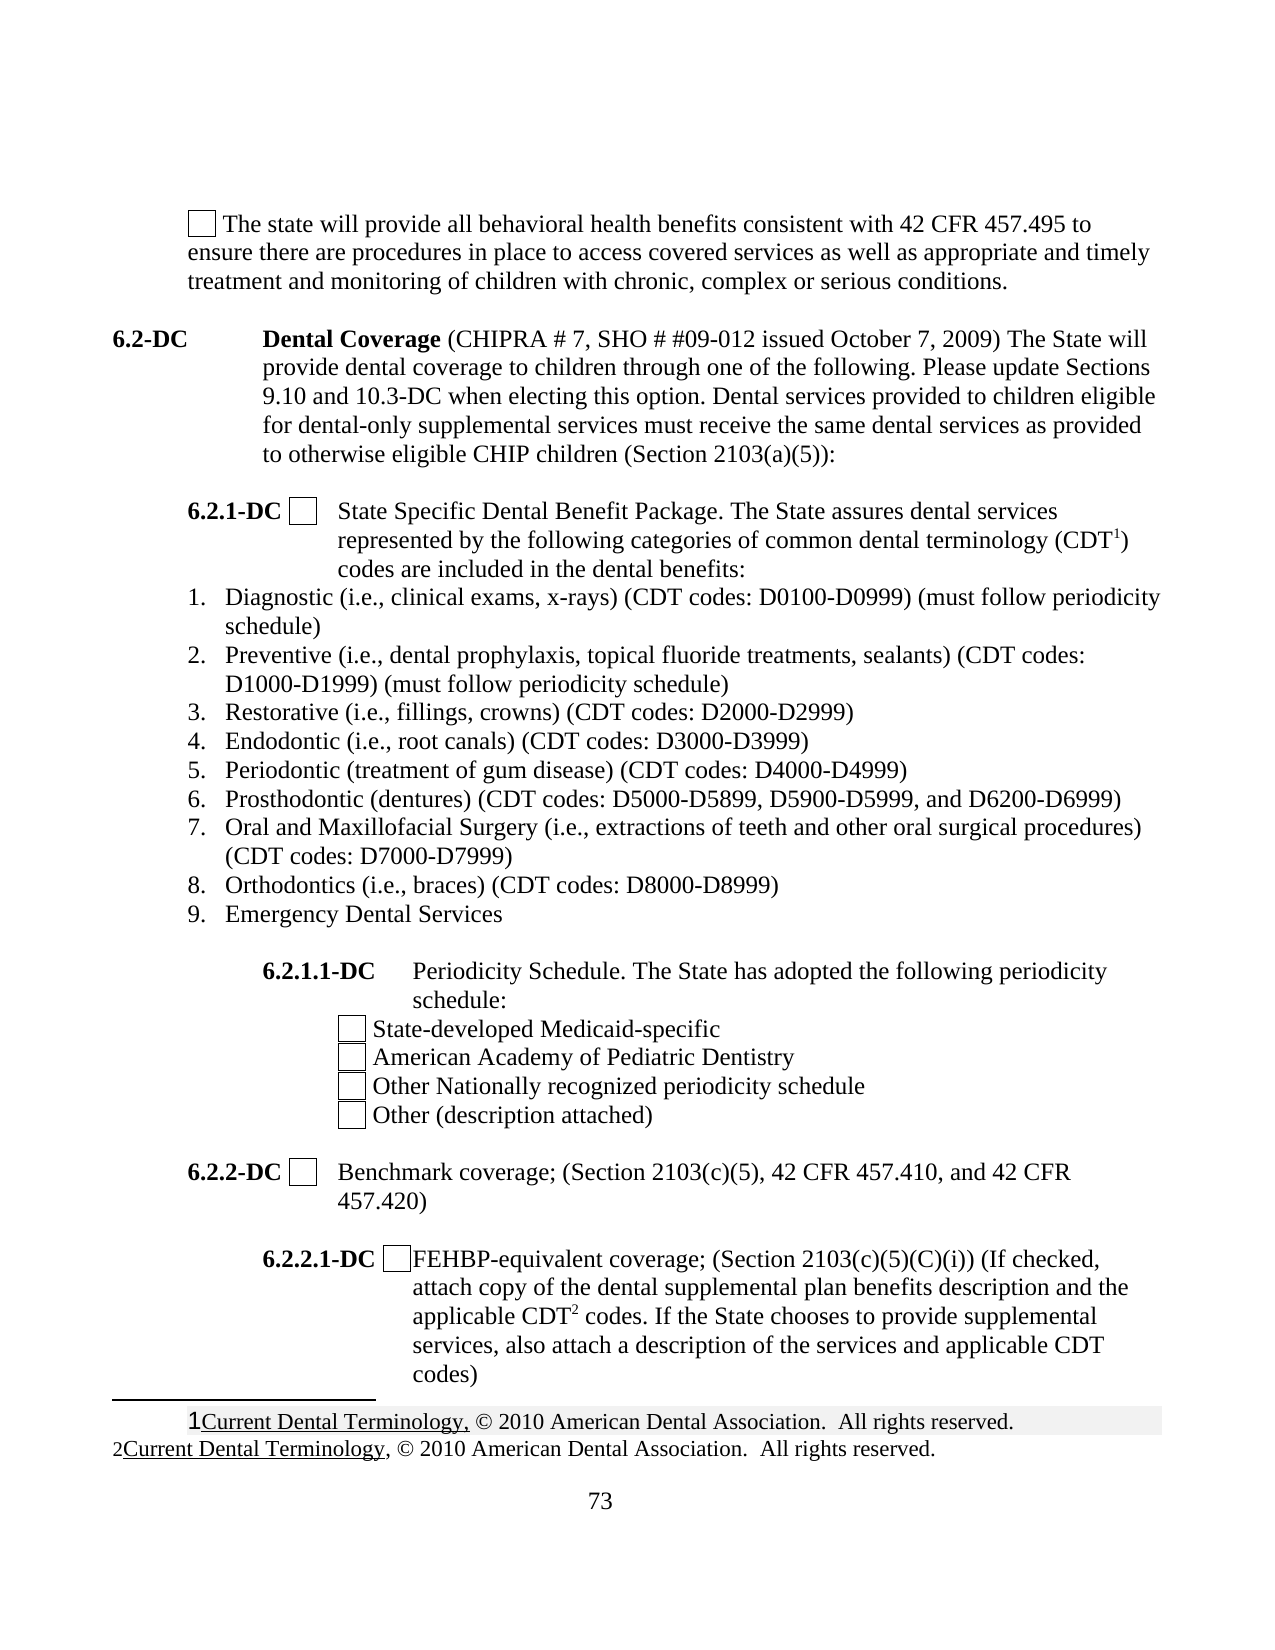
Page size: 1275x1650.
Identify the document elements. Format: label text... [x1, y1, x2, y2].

text The state will provide all behavioral health benefits consistent with 42 CFR 457.495 to ensure there are procedures in place to access covered services as well as appropriate and timely treatment and monitoring of children with chronic, complex or serious conditions. [187, 209, 1162, 295]
text 6.2.1.1-DC Periodicity Schedule. The State has adopted the following periodicity schedule: [262, 956, 1162, 1014]
list Periodontic (treatment of gum disease) (CDT codes: D4000-D4999) [187, 755, 1162, 784]
list Restorative (i.e., fillings, crowns) (CDT codes: D2000-D2999) [187, 697, 1162, 726]
text State-developed Medicaid-specific [337, 1014, 1162, 1042]
text 6.2.1-DC State Specific Dental Benefit Package. The State assures dental services represented by the following categories of common dental terminology (CDT) codes are included in the dental benefits: [187, 496, 1162, 582]
list Diagnostic (i.e., clinical exams, x-rays) (CDT codes: D0100-D0999) (must follow periodicity schedule) [187, 582, 1162, 640]
list Orthodontics (i.e., braces) (CDT codes: D8000-D8999) [187, 870, 1162, 899]
text Other (description attached) [337, 1100, 1162, 1129]
text 6.2-DC Dental Coverage (CHIPRA # 7, SHO # #09-012 issued October 7, 2009) The State will provide dental coverage to children through one of the following. Please update Sections 9.10 and 10.3-DC when electing this option. Dental services provided to children eligible for dental-only supplemental services must receive the same dental services as provided to otherwise eligible CHIP children (Section 2103(a)(5)): [112, 324, 1162, 467]
list Prosthodontic (dentures) (CDT codes: D5000-D5899, D5900-D5999, and D6200-D6999) [187, 784, 1162, 812]
text 6.2.2.1-DC FEHBP-equivalent coverage; (Section 2103(c)(5)(C)(i)) (If checked, attach copy of the dental supplemental plan benefits description and the applicable CDT codes. If the State chooses to provide supplemental services, also attach a description of the services and applicable CDT codes) [262, 1244, 1162, 1387]
list Oral and Maxillofacial Surgery (i.e., extractions of teeth and other oral surgical procedures) (CDT codes: D7000-D7999) [187, 812, 1162, 870]
text Other Nationally recognized periodicity schedule [337, 1071, 1162, 1100]
list Preventive (i.e., dental prophylaxis, topical fluoride treatments, sealants) (CDT codes: D1000-D1999) (must follow periodicity schedule) [187, 640, 1162, 697]
list Emergency Dental Services [187, 899, 1162, 927]
list Endodontic (i.e., root canals) (CDT codes: D3000-D3999) [187, 726, 1162, 755]
text American Academy of Pediatric Dentistry [337, 1042, 1162, 1071]
text 6.2.2-DC Benchmark coverage; (Section 2103(c)(5), 42 CFR 457.410, and 42 CFR 457.420) [187, 1157, 1162, 1215]
